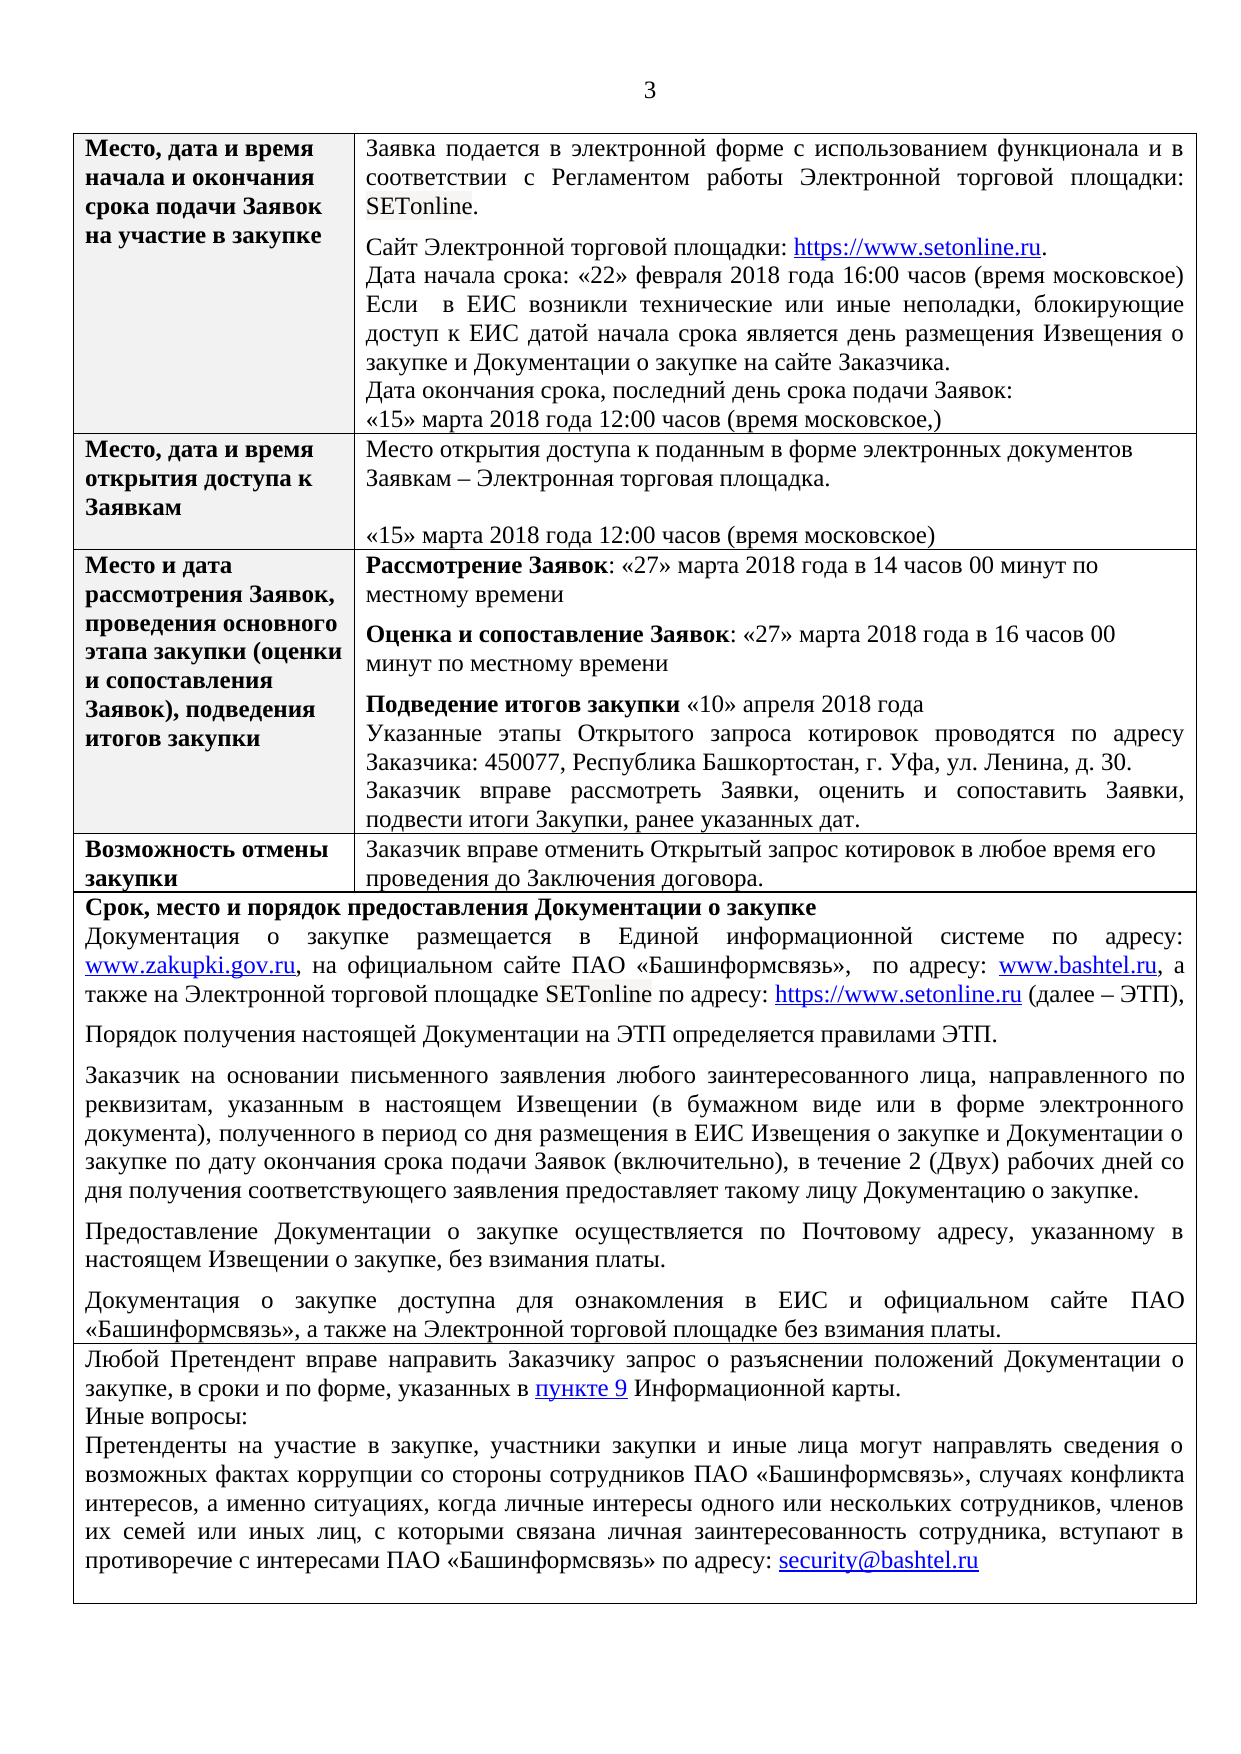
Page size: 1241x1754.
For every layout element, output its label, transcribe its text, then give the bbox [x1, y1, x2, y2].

table_cell Любой Претендент вправе направить Заказчику запрос о разъяснении положений Документации о закупке, в сроки и по форме, указанных в пункте 9 Информационной карты. Иные вопросы: Претенденты на участие в закупке, участники закупки и иные лица могут направлять сведения о возможных фактах коррупции со стороны сотрудников ПАО «Башинформсвязь», случаях конфликта интересов, а именно ситуациях, когда личные интересы одного или нескольких сотрудников, членов их семей или иных лиц, с которыми связана личная заинтересованность сотрудника, вступают в противоречие с интересами ПАО «Башинформсвязь» по адресу: security@bashtel.ru [74, 1344, 1196, 1603]
table_cell Возможность отмены закупки [74, 834, 354, 891]
table_cell Место, дата и время начала и окончания срока подачи Заявок на участие в закупке [74, 134, 354, 433]
table_cell Рассмотрение Заявок: «27» марта 2018 года в 14 часов 00 минут по местному времени Оценка и сопоставление Заявок: «27» марта 2018 года в 16 часов 00 минут по местному времени Подведение итогов закупки «10» апреля 2018 года Указанные этапы Открытого запроса котировок проводятся по адресу Заказчика: 450077, Республика Башкортостан, г. Уфа, ул. Ленина, д. 30. Заказчик вправе рассмотреть Заявки, оценить и сопоставить Заявки, подвести итоги Закупки, ранее указанных дат. [355, 550, 1196, 833]
table_cell Заказчик вправе отменить Открытый запрос котировок в любое время его проведения до Заключения договора. [355, 834, 1196, 891]
table_cell Место открытия доступа к поданным в форме электронных документов Заявкам – Электронная торговая площадка. «15» марта 2018 года 12:00 часов (время московское) [355, 434, 1196, 549]
table_cell Заявка подается в электронной форме с использованием функционала и в соответствии с Регламентом работы Электронной торговой площадки: SETonline. Сайт Электронной торговой площадки: https://www.setonline.ru. Дата начала срока: «22» февраля 2018 года 16:00 часов (время московское) Если в ЕИС возникли технические или иные неполадки, блокирующие доступ к ЕИС датой начала срока является день размещения Извещения о закупке и Документации о закупке на сайте Заказчика. Дата окончания срока, последний день срока подачи Заявок: «15» марта 2018 года 12:00 часов (время московское,) [355, 134, 1196, 433]
table_cell Место и дата рассмотрения Заявок, проведения основного этапа закупки (оценки и сопоставления Заявок), подведения итогов закупки [74, 550, 354, 833]
table_cell Место, дата и время открытия доступа к Заявкам [74, 434, 354, 549]
table_cell Срок, место и порядок предоставления Документации о закупке Документация о закупке размещается в Единой информационной системе по адресу: www.zakupki.gov.ru, на официальном сайте ПАО «Башинформсвязь», по адресу: www.bashtel.ru, а также на Электронной торговой площадке SETonline по адресу: https://www.setonline.ru (далее – ЭТП), Порядок получения настоящей Документации на ЭТП определяется правилами ЭТП. Заказчик на основании письменного заявления любого заинтересованного лица, направленного по реквизитам, указанным в настоящем Извещении (в бумажном виде или в форме электронного документа), полученного в период со дня размещения в ЕИС Извещения о закупке и Документации о закупке по дату окончания срока подачи Заявок (включительно), в течение 2 (Двух) рабочих дней со дня получения соответствующего заявления предоставляет такому лицу Документацию о закупке. Предоставление Документации о закупке осуществляется по Почтовому адресу, указанному в настоящем Извещении о закупке, без взимания платы. Документация о закупке доступна для ознакомления в ЕИС и официальном сайте ПАО «Башинформсвязь», а также на Электронной торговой площадке без взимания платы. [74, 893, 1196, 1343]
